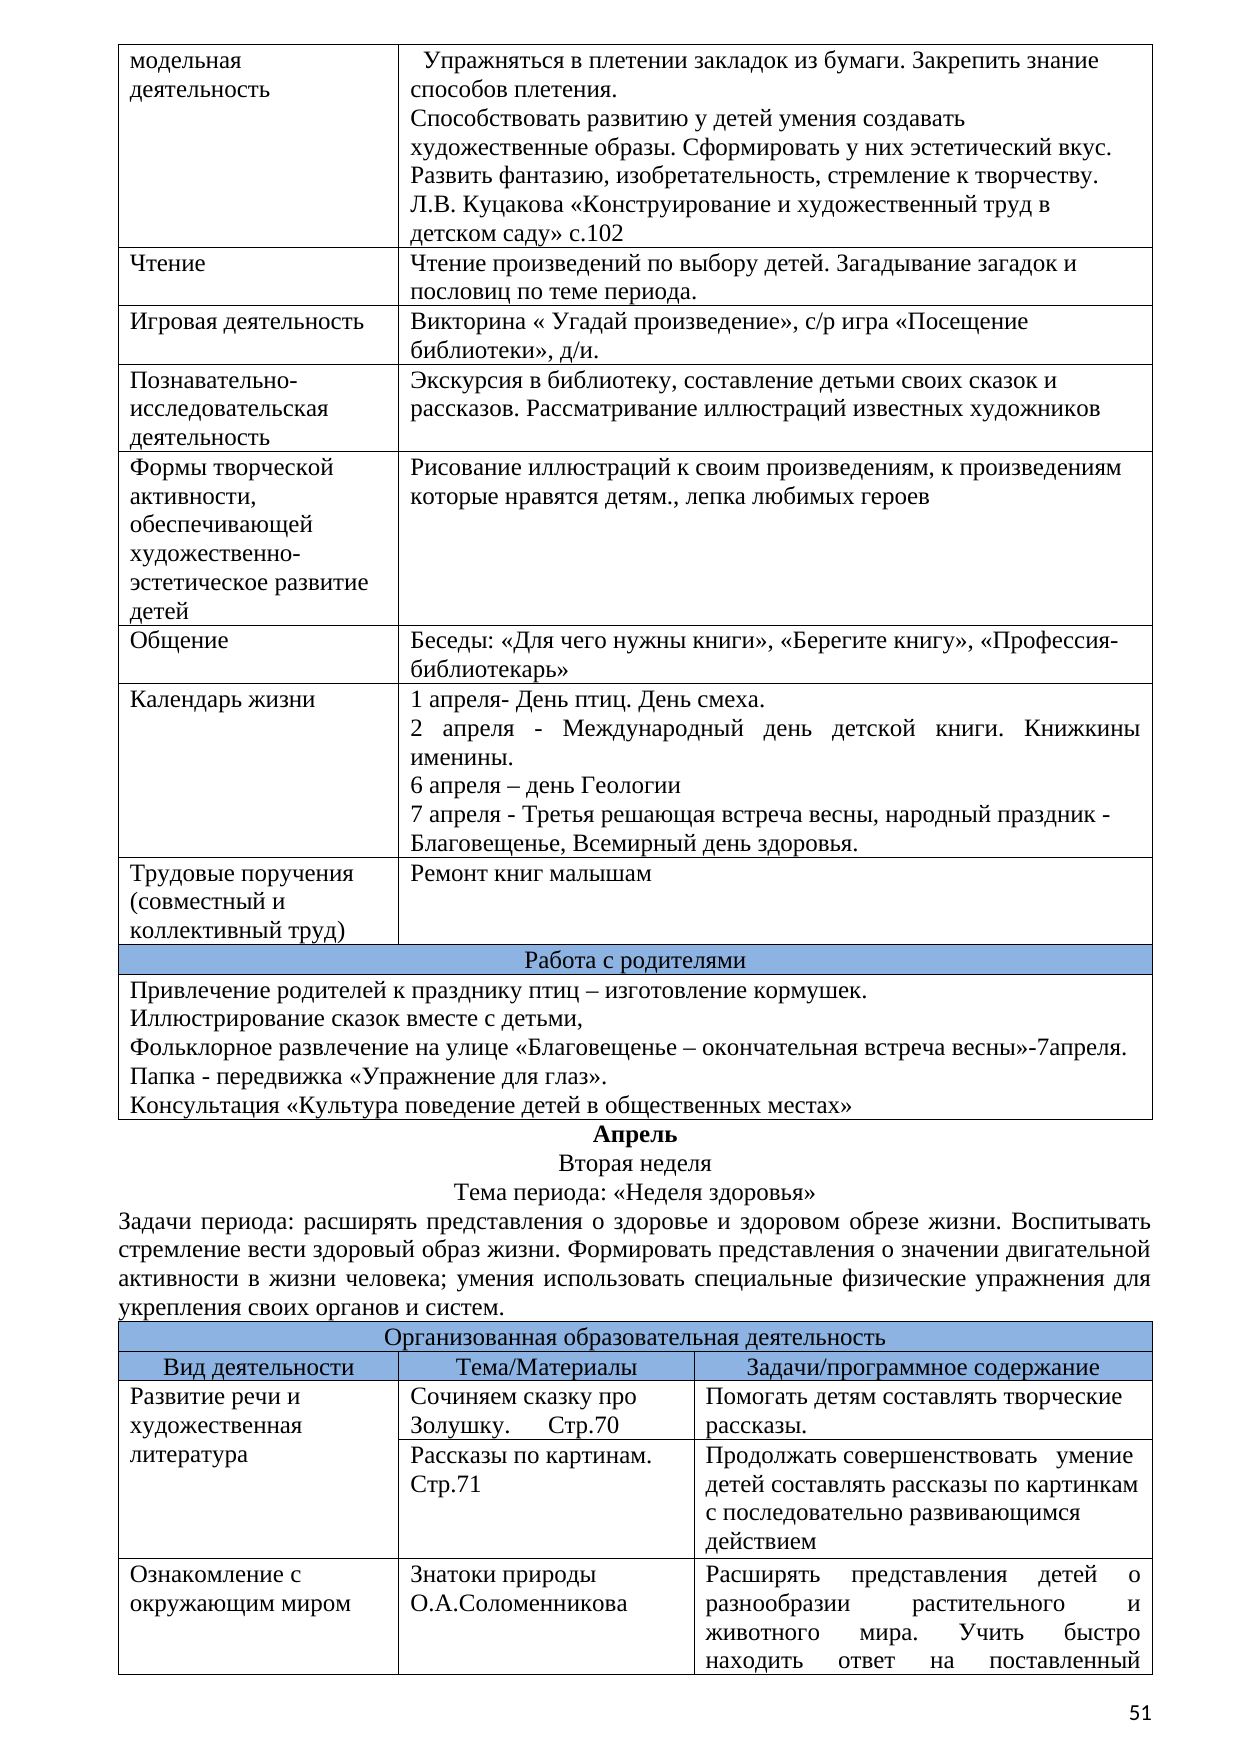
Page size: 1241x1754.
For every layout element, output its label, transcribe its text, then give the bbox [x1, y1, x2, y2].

table_cell Сочиняем сказку про Золушку. Стр.70 [399, 1381, 694, 1439]
table_cell Задачи/программное содержание [695, 1352, 1152, 1380]
table_cell Формы творческой активности, обеспечивающей художественно-эстетическое развитие детей [119, 452, 398, 624]
table_header Организованная образовательная деятельность [119, 1322, 1152, 1351]
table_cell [695, 1559, 1152, 1674]
table_cell Викторина « Угадай произведение», с/р игра «Посещение библиотеки», д/и. [399, 306, 1152, 364]
table_cell Вид деятельности [119, 1352, 398, 1380]
table_cell Познавательно- исследовательская деятельность [119, 365, 398, 451]
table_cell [119, 1559, 398, 1674]
table_cell Трудовые поручения (совместный и коллективный труд) [119, 858, 398, 944]
table_cell Привлечение родителей к празднику птиц – изготовление кормушек. Иллюстрирование сказок вместе с детьми, Фольклорное развлечение на улице «Благовещенье – окончательная встреча весны»-7апреля. Папка - передвижка «Упражнение для глаз». Консультация «Культура поведение детей в общественных местах» [119, 975, 1152, 1118]
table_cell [399, 1559, 694, 1674]
text Вторая неделя [118, 1148, 1152, 1177]
table_cell Помогать детям составлять творческие рассказы. [695, 1381, 1152, 1439]
table_cell Чтение [119, 248, 398, 305]
table_cell Экскурсия в библиотеку, составление детьми своих сказок и рассказов. Рассматривание иллюстраций известных художников [399, 365, 1152, 451]
table_cell Работа с родителями [119, 945, 1152, 974]
table_cell Календарь жизни [119, 684, 398, 857]
text Апрель [118, 1120, 1152, 1148]
text Тема периода: «Неделя здоровья» [118, 1177, 1152, 1206]
table_cell Общение [119, 626, 398, 683]
table_cell Продолжать совершенствовать умение детей составлять рассказы по картинкам с последовательно развивающимся действием [695, 1440, 1152, 1558]
table_cell Беседы: «Для чего нужны книги», «Берегите книгу», «Профессия-библиотекарь» [399, 626, 1152, 683]
table_cell 1 апреля- День птиц. День смеха. 2 апреля - Международный день детской книги. Книжкины именины. 6 апреля – день Геологии 7 апреля - Третья решающая встреча весны, народный праздник - Благовещенье, Всемирный день здоровья. [399, 684, 1152, 857]
table_cell Развитие речи и художественная литература [119, 1381, 398, 1558]
table_cell Ремонт книг малышам [399, 858, 1152, 944]
table_cell Рассказы по картинам. Стр.71 [399, 1440, 694, 1558]
table_cell Чтение произведений по выбору детей. Загадывание загадок и пословиц по теме периода. [399, 248, 1152, 305]
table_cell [399, 45, 1152, 247]
table_cell Игровая деятельность [119, 306, 398, 364]
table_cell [119, 45, 398, 247]
table_cell Тема/Материалы [399, 1352, 694, 1380]
text Задачи периода: расширять представления о здоровье и здоровом обрезе жизни. Воспитывать стремление вести здоровый образ жизни. Формировать представления о значении двигательной активности в жизни человека; умения использовать специальные физические упражнения для укрепления своих органов и систем. [118, 1206, 1152, 1321]
table_cell Рисование иллюстраций к своим произведениям, к произведениям которые нравятся детям., лепка любимых героев [399, 452, 1152, 624]
